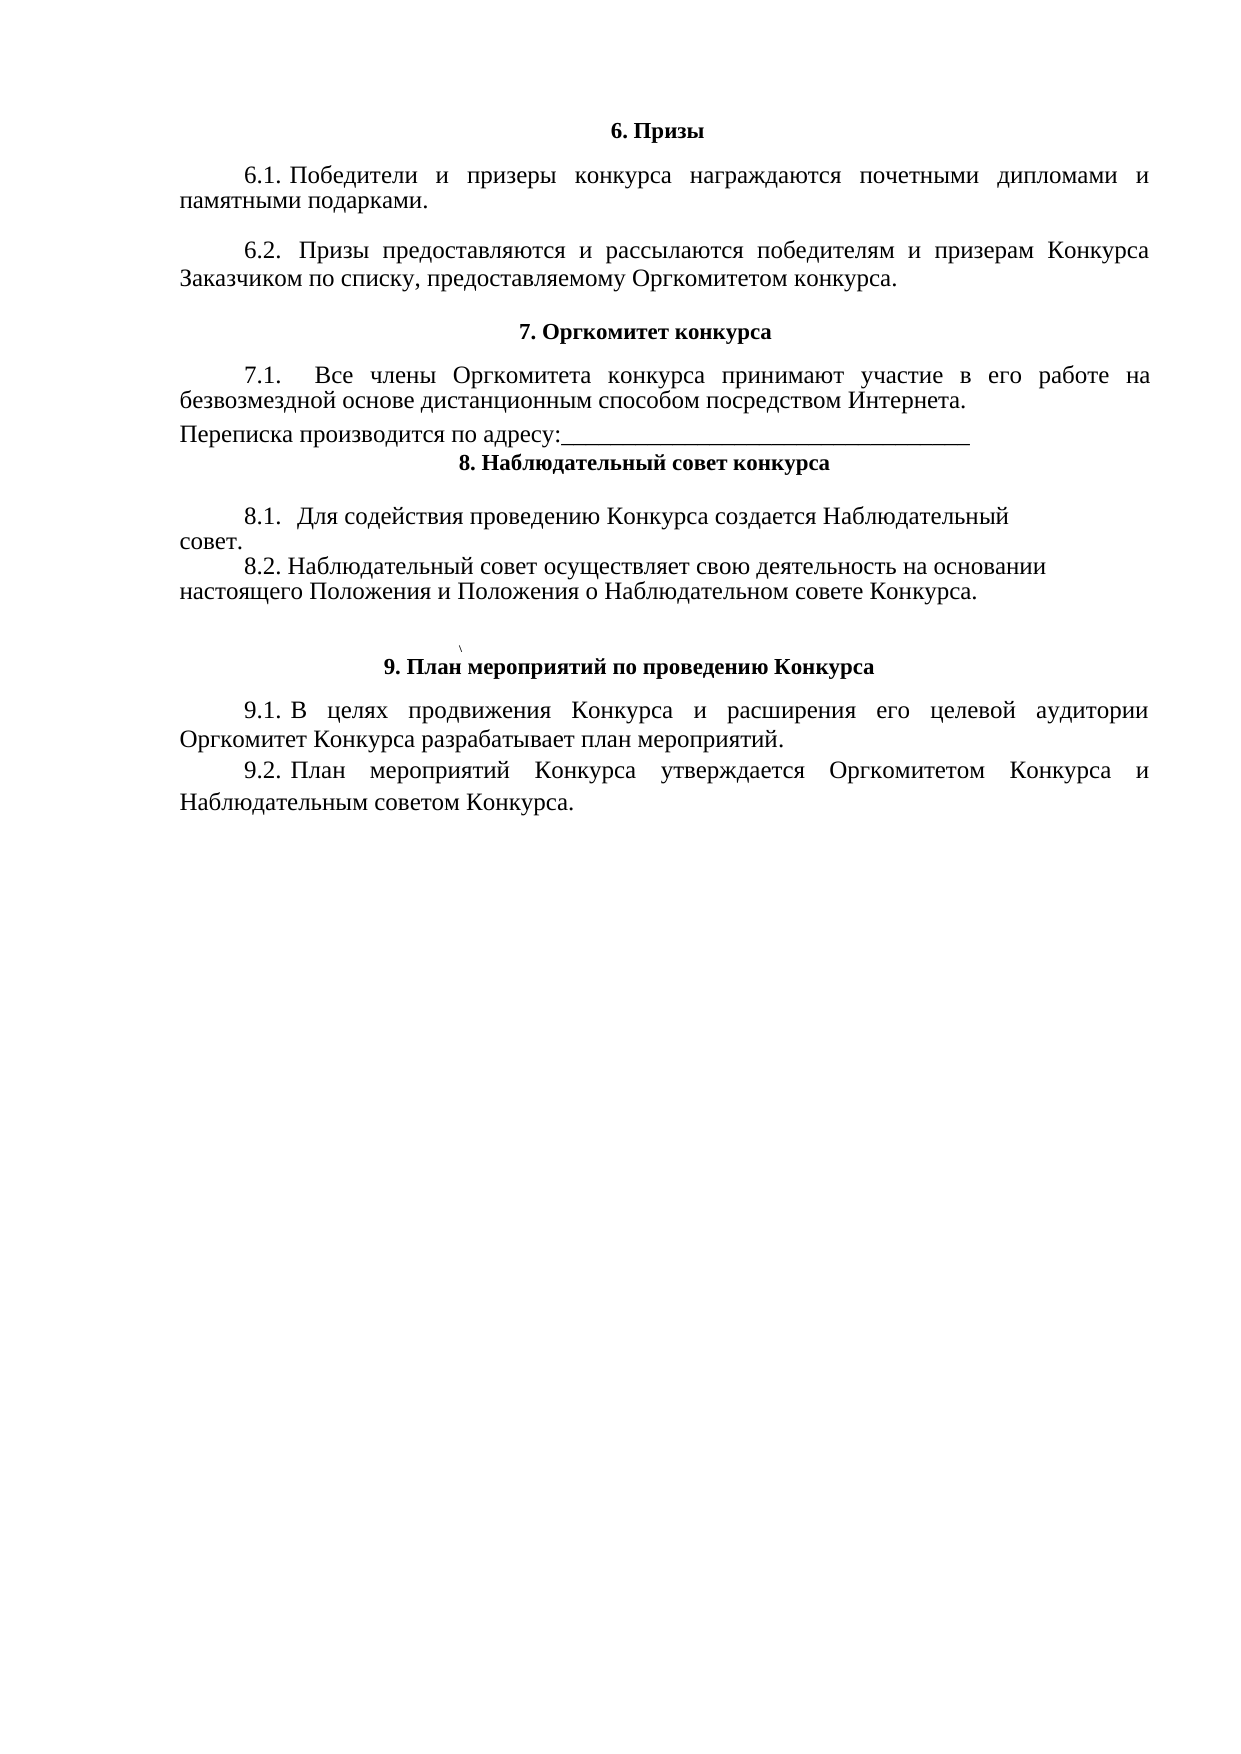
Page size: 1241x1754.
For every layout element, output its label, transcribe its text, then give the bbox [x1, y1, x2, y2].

text совет. [179, 530, 1152, 555]
text Переписка производится по адресу: [179, 419, 1152, 448]
text 7.1. Все члены Оргкомитета конкурса принимают участие в его работе на безвозмездной основе дистанционным способом посредством Интернета. [179, 363, 1152, 413]
list Для содействия проведению Конкурса создается Наблюдательный [179, 504, 1152, 529]
list Призы предоставляются и рассылаются победителям и призерам Конкурса Заказчиком по списку, предоставляемому Оргкомитетом конкурса. [179, 236, 1149, 292]
text 7. Оргкомитет конкурса [519, 320, 1152, 345]
text настоящего Положения и Положения о Наблюдательном совете Конкурса. [179, 580, 1152, 605]
text 8. Наблюдательный совет конкурса [458, 448, 1152, 476]
list В целях продвижения Конкурса и расширения его целевой аудитории Оргкомитет Конкурса разрабатывает план мероприятий. [179, 695, 1149, 754]
list План мероприятий Конкурса утверждается Оргкомитетом Конкурса и Наблюдательным советом Конкурса. [179, 754, 1149, 817]
text 6. Призы [611, 118, 1152, 143]
list Победители и призеры конкурса награждаются почетными дипломами и памятными подарками. [179, 164, 1149, 214]
list Наблюдательный совет осуществляет свою деятельность на основании [179, 555, 1152, 580]
text 9. План мероприятий по проведению Конкурса [383, 655, 1152, 680]
